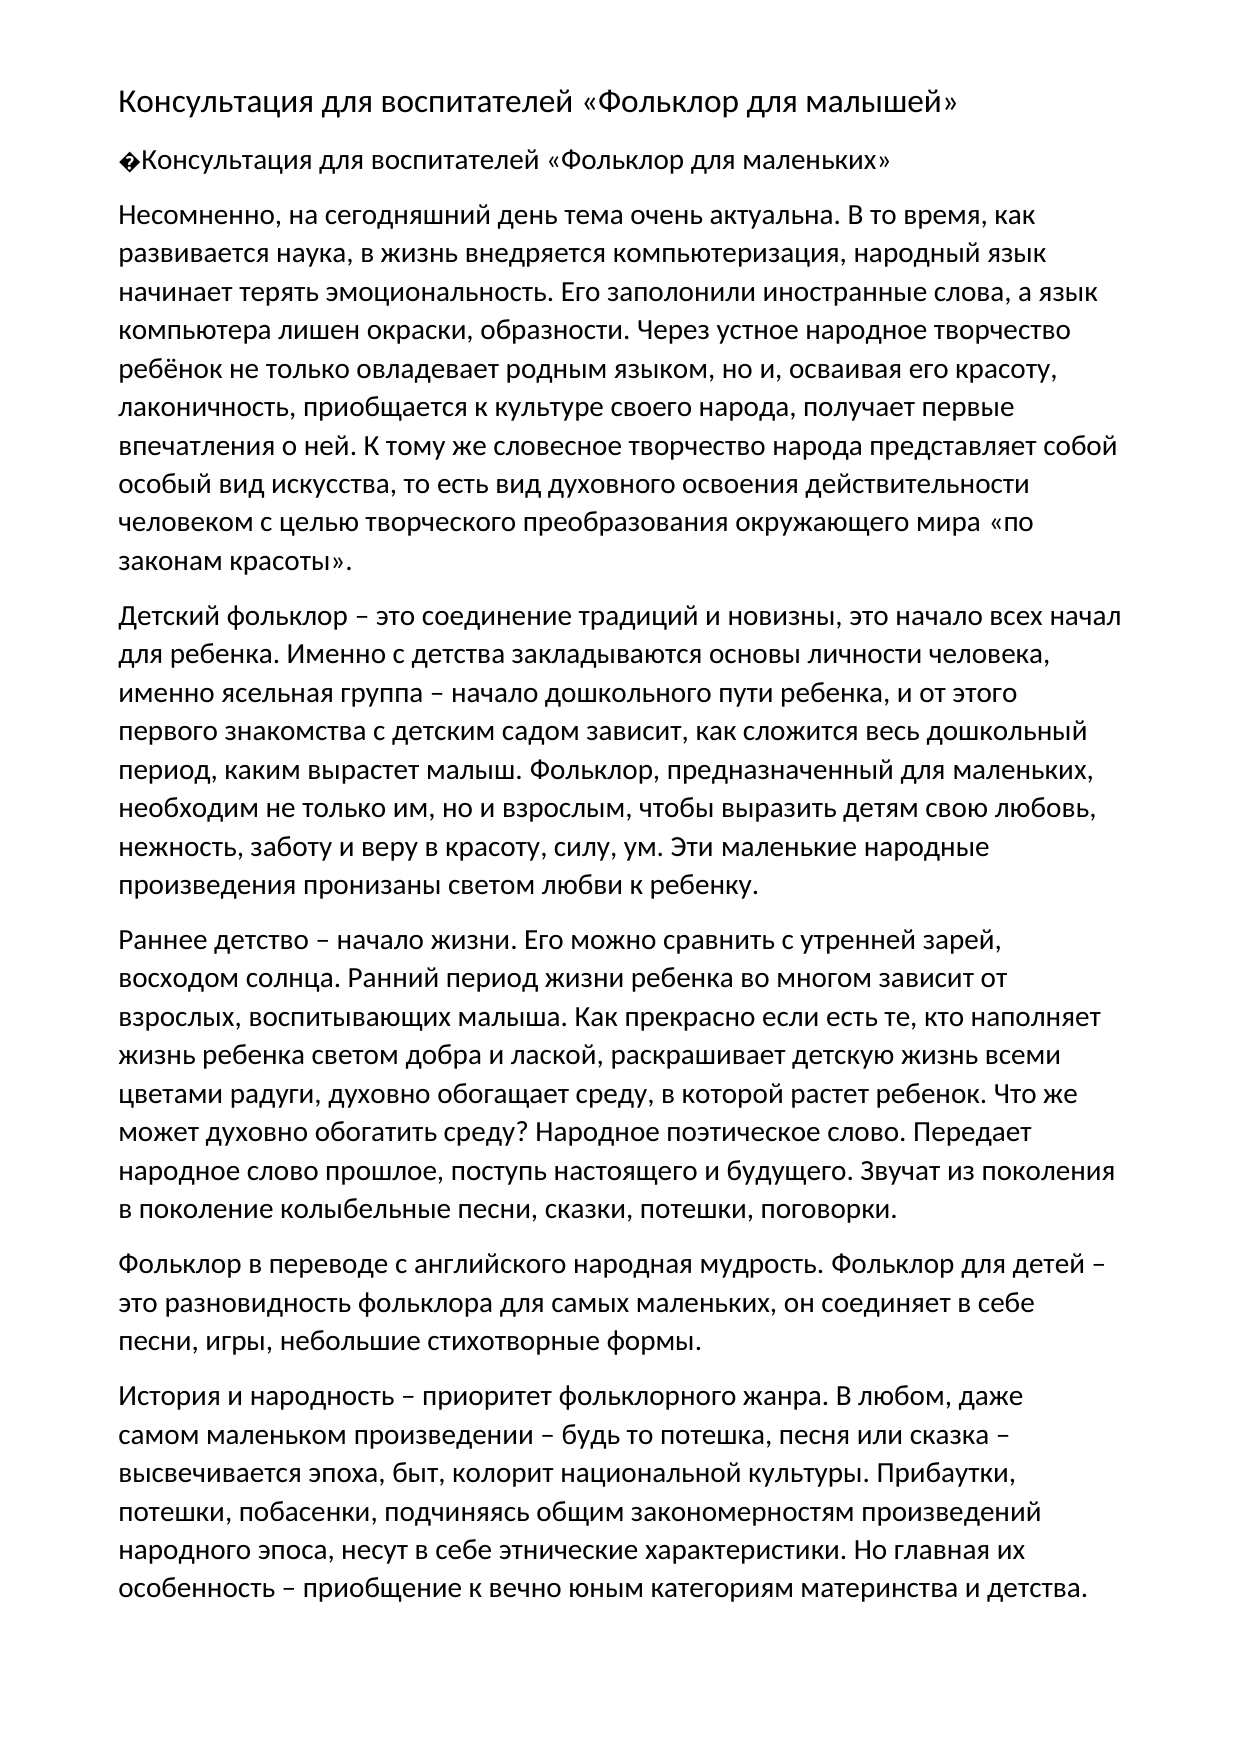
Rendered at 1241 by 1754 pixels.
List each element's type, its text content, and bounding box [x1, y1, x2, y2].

text Детский фольклор – это соединение традиций и новизны, это начало всех начал для ребенка. Именно с детства закладываются основы личности человека, именно ясельная группа – начало дошкольного пути ребенка, и от этого первого знакомства с детским садом зависит, как сложится весь дошкольный период, каким вырастет малыш. Фольклор, предназначенный для маленьких, необходим не только им, но и взрослым, чтобы выразить детям свою любовь, нежность, заботу и веру в красоту, силу, ум. Эти маленькие народные произведения пронизаны светом любви к ребенку. [118, 597, 1122, 902]
text Фольклор в переводе с английского народная мудрость. Фольклор для детей – это разновидность фольклора для самых маленьких, он соединяет в себе песни, игры, небольшие стихотворные формы. [118, 1245, 1122, 1358]
text История и народность – приоритет фольклорного жанра. В любом, даже самом маленьком произведении – будь то потешка, песня или сказка – высвечивается эпоха, быт, колорит национальной культуры. Прибаутки, потешки, побасенки, подчиняясь общим закономерностям произведений народного эпоса, несут в себе этнические характеристики. Но главная их особенность – приобщение к вечно юным категориям материнства и детства. [118, 1377, 1122, 1605]
text Несомненно, на сегодняшний день тема очень актуальна. В то время, как развивается наука, в жизнь внедряется компьютеризация, народный язык начинает терять эмоциональность. Его заполонили иностранные слова, а язык компьютера лишен окраски, образности. Через устное народное творчество ребёнок не только овладевает родным языком, но и, осваивая его красоту, лаконичность, приобщается к культуре своего народа, получает первые впечатления о ней. К тому же словесное творчество народа представляет собой особый вид искусства, то есть вид духовного освоения действительности человеком с целью творческого преобразования окружающего мира «по законам красоты». [118, 196, 1122, 577]
text Консультация для воспитателей «Фольклор для малышей» [118, 80, 1122, 121]
text Раннее детство – начало жизни. Его можно сравнить с утренней зарей, восходом солнца. Ранний период жизни ребенка во многом зависит от взрослых, воспитывающих малыша. Как прекрасно если есть те, кто наполняет жизнь ребенка светом добра и лаской, раскрашивает детскую жизнь всеми цветами радуги, духовно обогащает среду, в которой растет ребенок. Что же может духовно обогатить среду? Народное поэтическое слово. Передает народное слово прошлое, поступь настоящего и будущего. Звучат из поколения в поколение колыбельные песни, сказки, потешки, поговорки. [118, 921, 1122, 1226]
text �Консультация для воспитателей «Фольклор для маленьких» [118, 141, 1122, 176]
